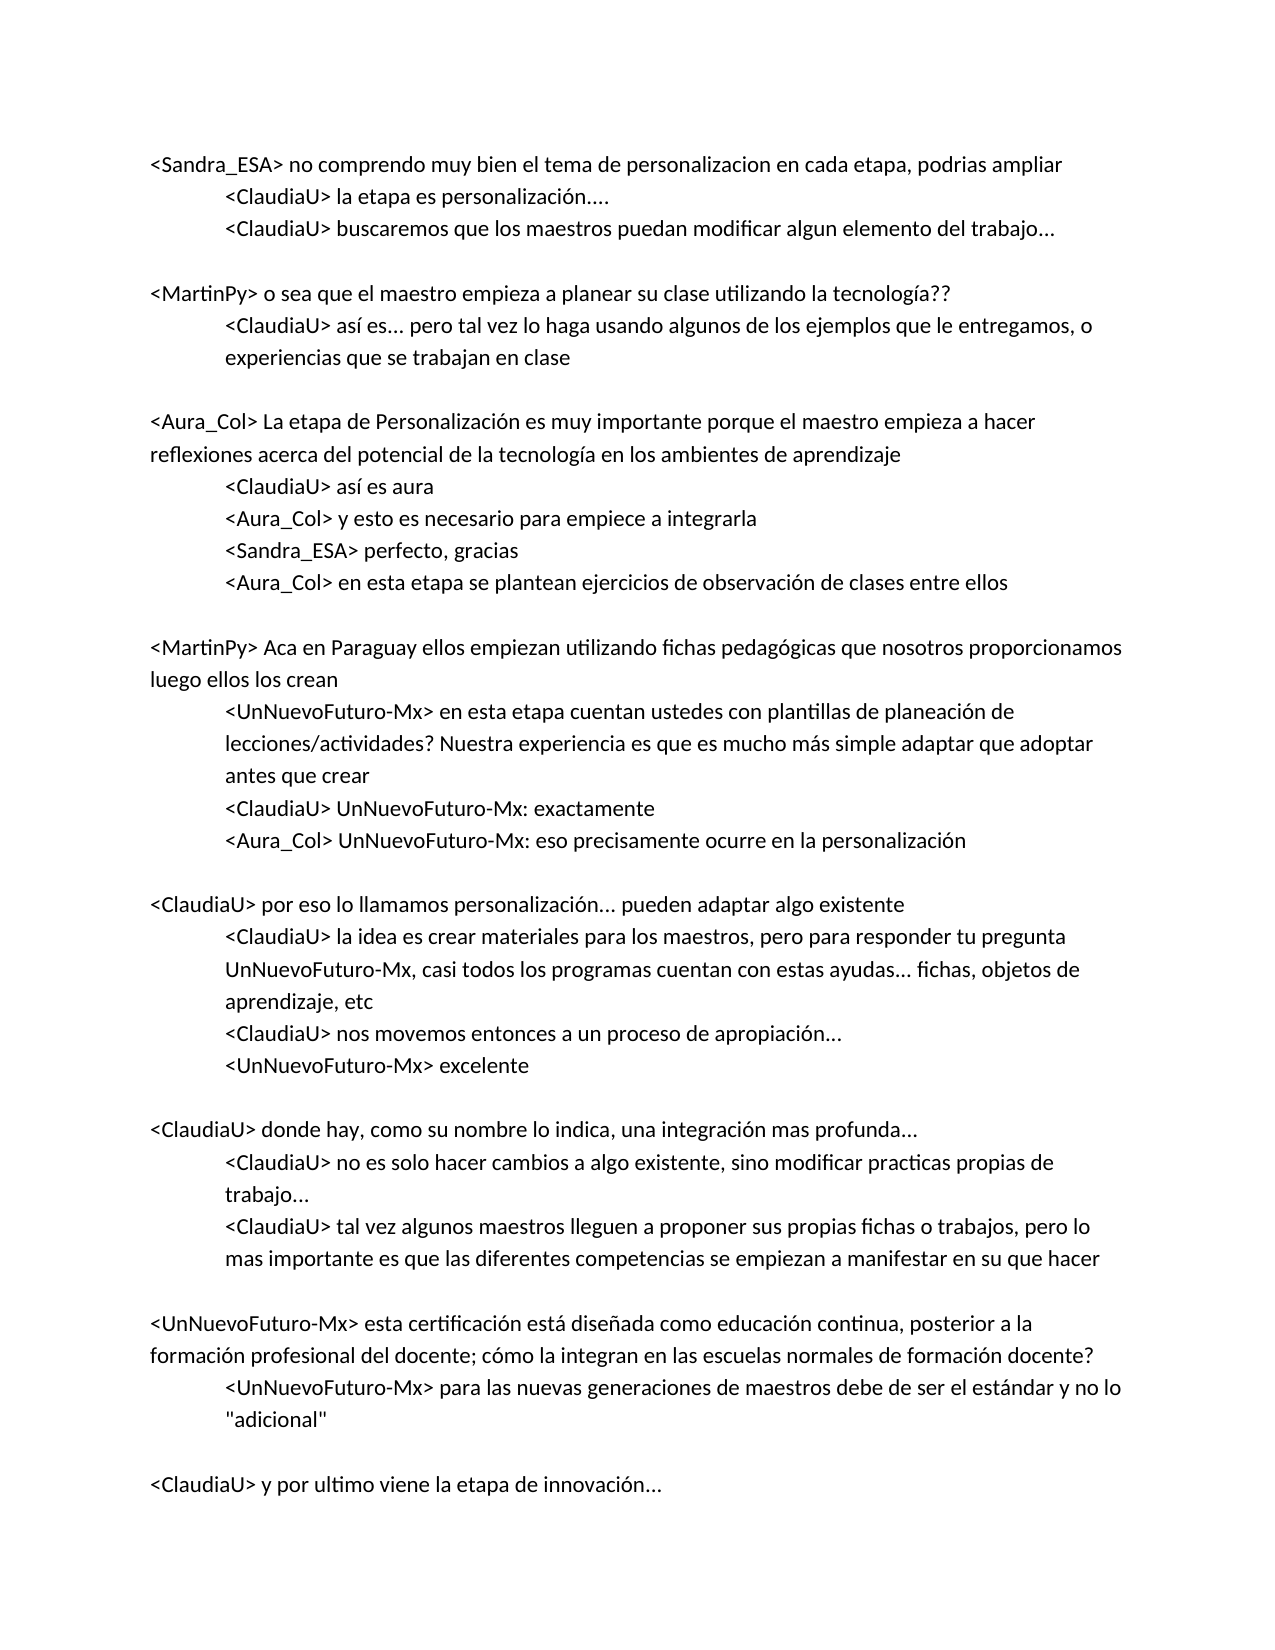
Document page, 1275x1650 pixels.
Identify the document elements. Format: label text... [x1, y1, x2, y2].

text <Aura_Col> en esta etapa se plantean ejercicios de observación de clases entre ellos [150, 568, 1125, 596]
text <Sandra_ESA> perfecto, gracias [150, 536, 1125, 564]
text <ClaudiaU> y por ultimo viene la etapa de innovación... [150, 1470, 1125, 1498]
text <UnNuevoFuturo-Mx> en esta etapa cuentan ustedes con plantillas de planeación de lecciones/actividades? Nuestra experiencia es que es mucho más simple adaptar que adoptar antes que crear [225, 697, 1125, 789]
text <Sandra_ESA> no comprendo muy bien el tema de personalizacion en cada etapa, podrias ampliar [150, 150, 1125, 178]
text <ClaudiaU> la etapa es personalización.... [150, 182, 1125, 210]
text <ClaudiaU> por eso lo llamamos personalización... pueden adaptar algo existente [150, 890, 1125, 918]
text <ClaudiaU> la idea es crear materiales para los maestros, pero para responder tu pregunta UnNuevoFuturo-Mx, casi todos los programas cuentan con estas ayudas... fichas, objetos de aprendizaje, etc [225, 922, 1125, 1015]
text <ClaudiaU> UnNuevoFuturo-Mx: exactamente [150, 794, 1125, 822]
text <ClaudiaU> así es aura [150, 472, 1125, 500]
text <MartinPy> Aca en Paraguay ellos empiezan utilizando fichas pedagógicas que nosotros proporcionamos luego ellos los crean [150, 633, 1125, 693]
text <Aura_Col> UnNuevoFuturo-Mx: eso precisamente ocurre en la personalización [150, 826, 1125, 854]
text <ClaudiaU> nos movemos entonces a un proceso de apropiación... [150, 1019, 1125, 1047]
text <ClaudiaU> no es solo hacer cambios a algo existente, sino modificar practicas propias de trabajo... [225, 1148, 1125, 1208]
text <ClaudiaU> así es... pero tal vez lo haga usando algunos de los ejemplos que le entregamos, o experiencias que se trabajan en clase [225, 311, 1125, 371]
text <UnNuevoFuturo-Mx> para las nuevas generaciones de maestros debe de ser el estándar y no lo "adicional" [225, 1373, 1125, 1433]
text <Aura_Col> La etapa de Personalización es muy importante porque el maestro empieza a hacer reflexiones acerca del potencial de la tecnología en los ambientes de aprendizaje [150, 407, 1125, 468]
text <ClaudiaU> tal vez algunos maestros lleguen a proponer sus propias fichas o trabajos, pero lo mas importante es que las diferentes competencias se empiezan a manifestar en su que hacer [225, 1212, 1125, 1272]
text <ClaudiaU> buscaremos que los maestros puedan modificar algun elemento del trabajo... [150, 214, 1125, 242]
text <Aura_Col> y esto es necesario para empiece a integrarla [150, 504, 1125, 532]
text <MartinPy> o sea que el maestro empieza a planear su clase utilizando la tecnología?? [150, 279, 1125, 307]
text <UnNuevoFuturo-Mx> esta certificación está diseñada como educación continua, posterior a la formación profesional del docente; cómo la integran en las escuelas normales de formación docente? [150, 1309, 1125, 1369]
text <UnNuevoFuturo-Mx> excelente [150, 1051, 1125, 1079]
text <ClaudiaU> donde hay, como su nombre lo indica, una integración mas profunda... [150, 1116, 1125, 1144]
